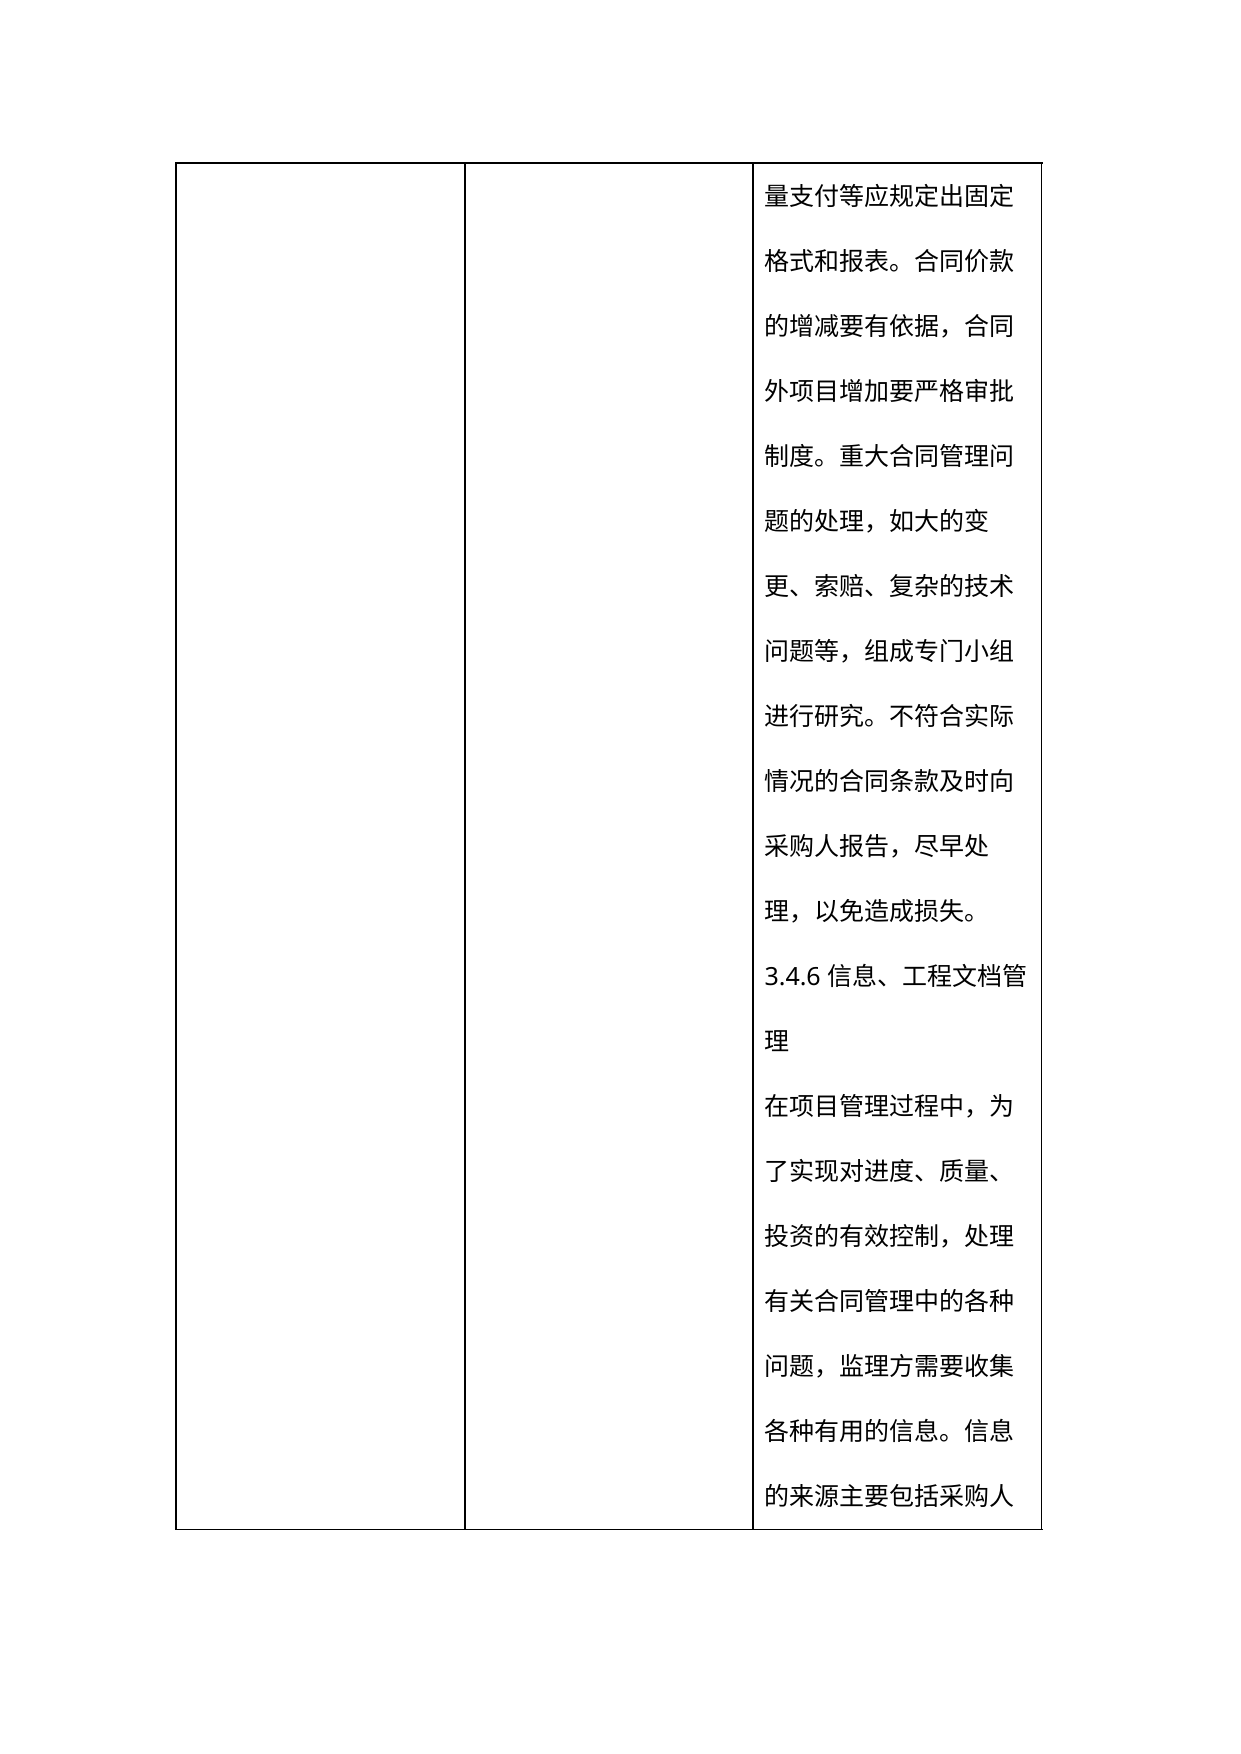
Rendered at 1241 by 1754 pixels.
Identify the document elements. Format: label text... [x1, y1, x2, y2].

table_cell 1 [177, 164, 464, 1528]
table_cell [754, 164, 1041, 1528]
table_cell [466, 164, 752, 1528]
